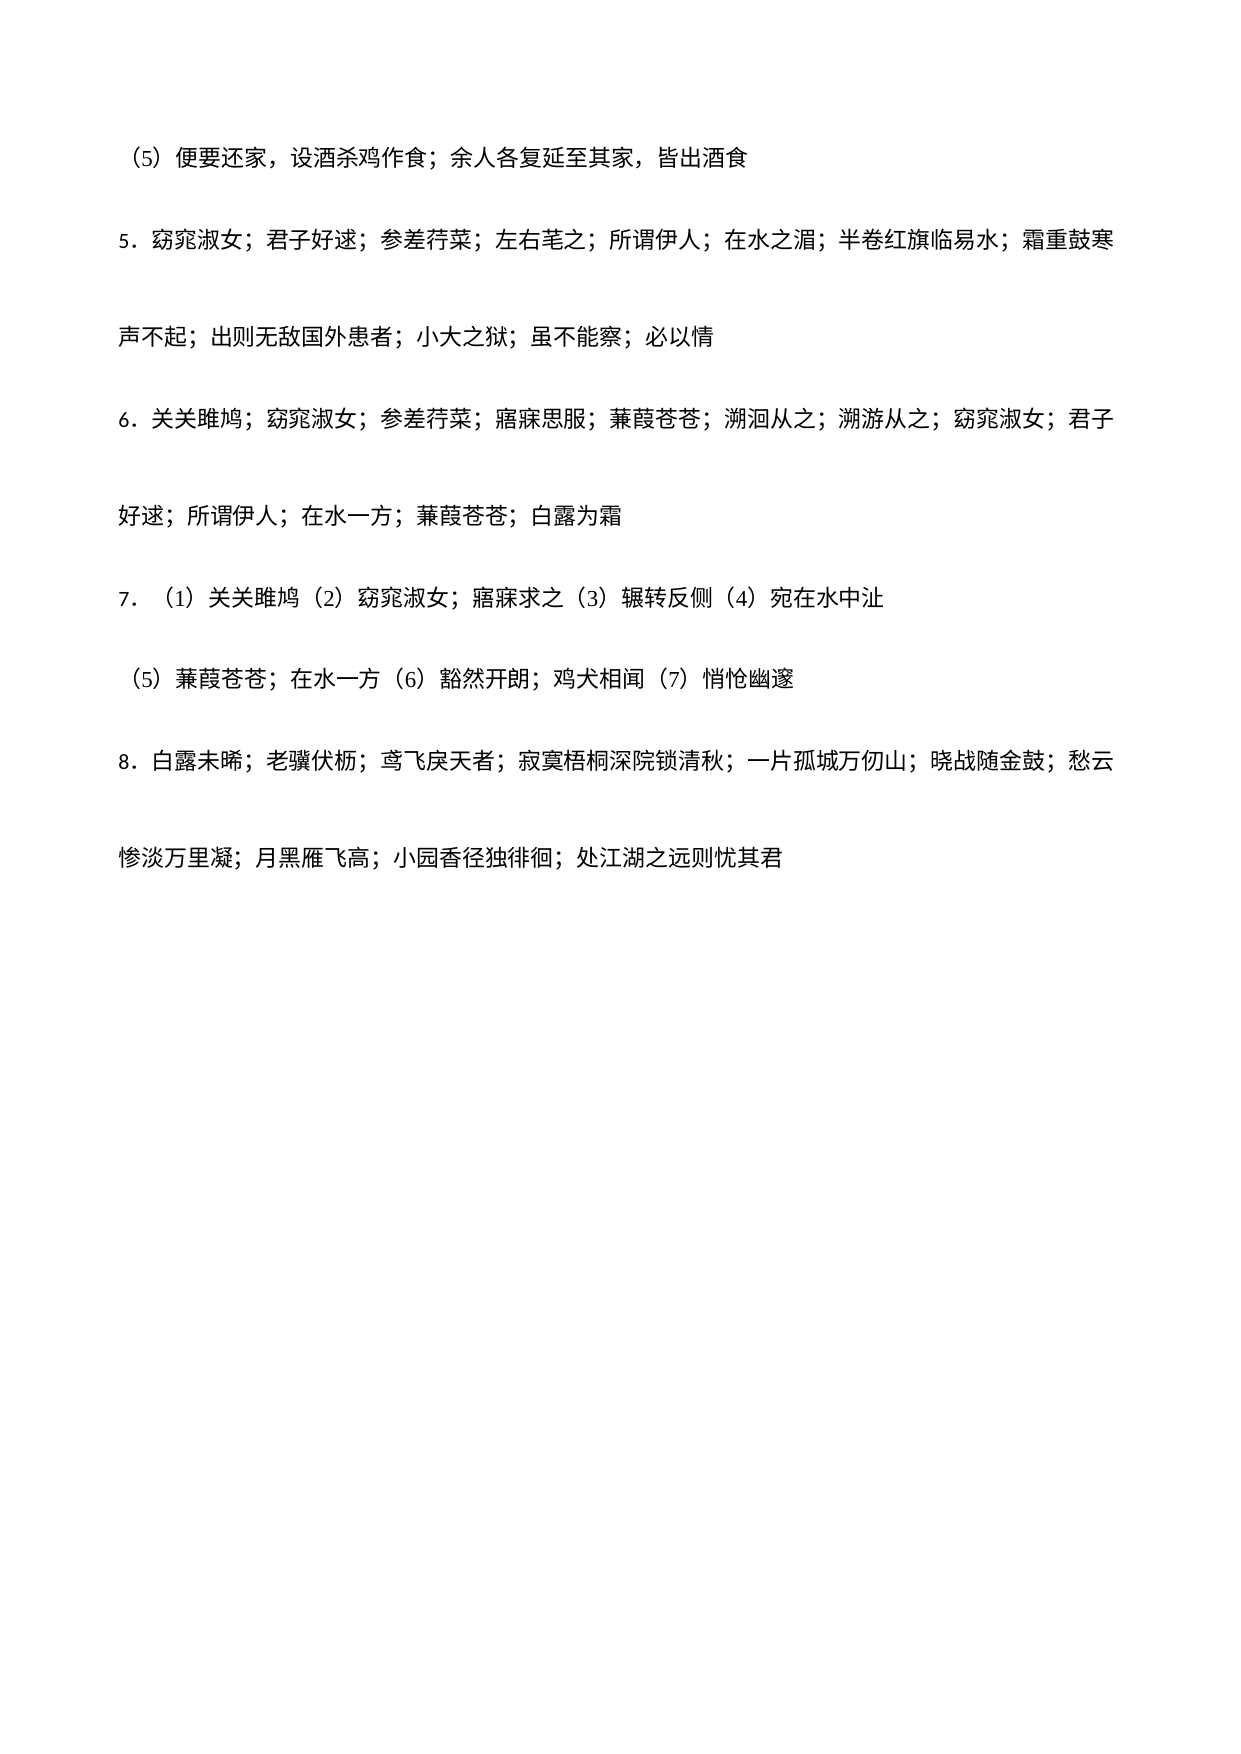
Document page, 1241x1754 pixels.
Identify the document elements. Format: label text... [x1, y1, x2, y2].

text （5）便要还家，设酒杀鸡作食；余人各复延至其家，皆出酒食 [118, 124, 1122, 189]
text 6．关关雎鸠；窈窕淑女；参差荇菜；寤寐思服；蒹葭苍苍；溯洄从之；溯游从之；窈窕淑女；君子好逑；所谓伊人；在水一方；蒹葭苍苍；白露为霜 [118, 385, 1122, 547]
text 7．（1）关关雎鸠（2）窈窕淑女；寤寐求之（3）辗转反侧（4）宛在水中沚 [118, 564, 1122, 629]
text 8．白露未晞；老骥伏枥；鸢飞戾天者；寂寞梧桐深院锁清秋；一片孤城万仞山；晓战随金鼓；愁云惨淡万里凝；月黑雁飞高；小园香径独徘徊；处江湖之远则忧其君 [118, 727, 1122, 889]
text （5）蒹葭苍苍；在水一方（6）豁然开朗；鸡犬相闻（7）悄怆幽邃 [118, 645, 1122, 710]
text 5．窈窕淑女；君子好逑；参差荇菜；左右芼之；所谓伊人；在水之湄；半卷红旗临易水；霜重鼓寒声不起；出则无敌国外患者；小大之狱；虽不能察；必以情 [118, 206, 1122, 368]
